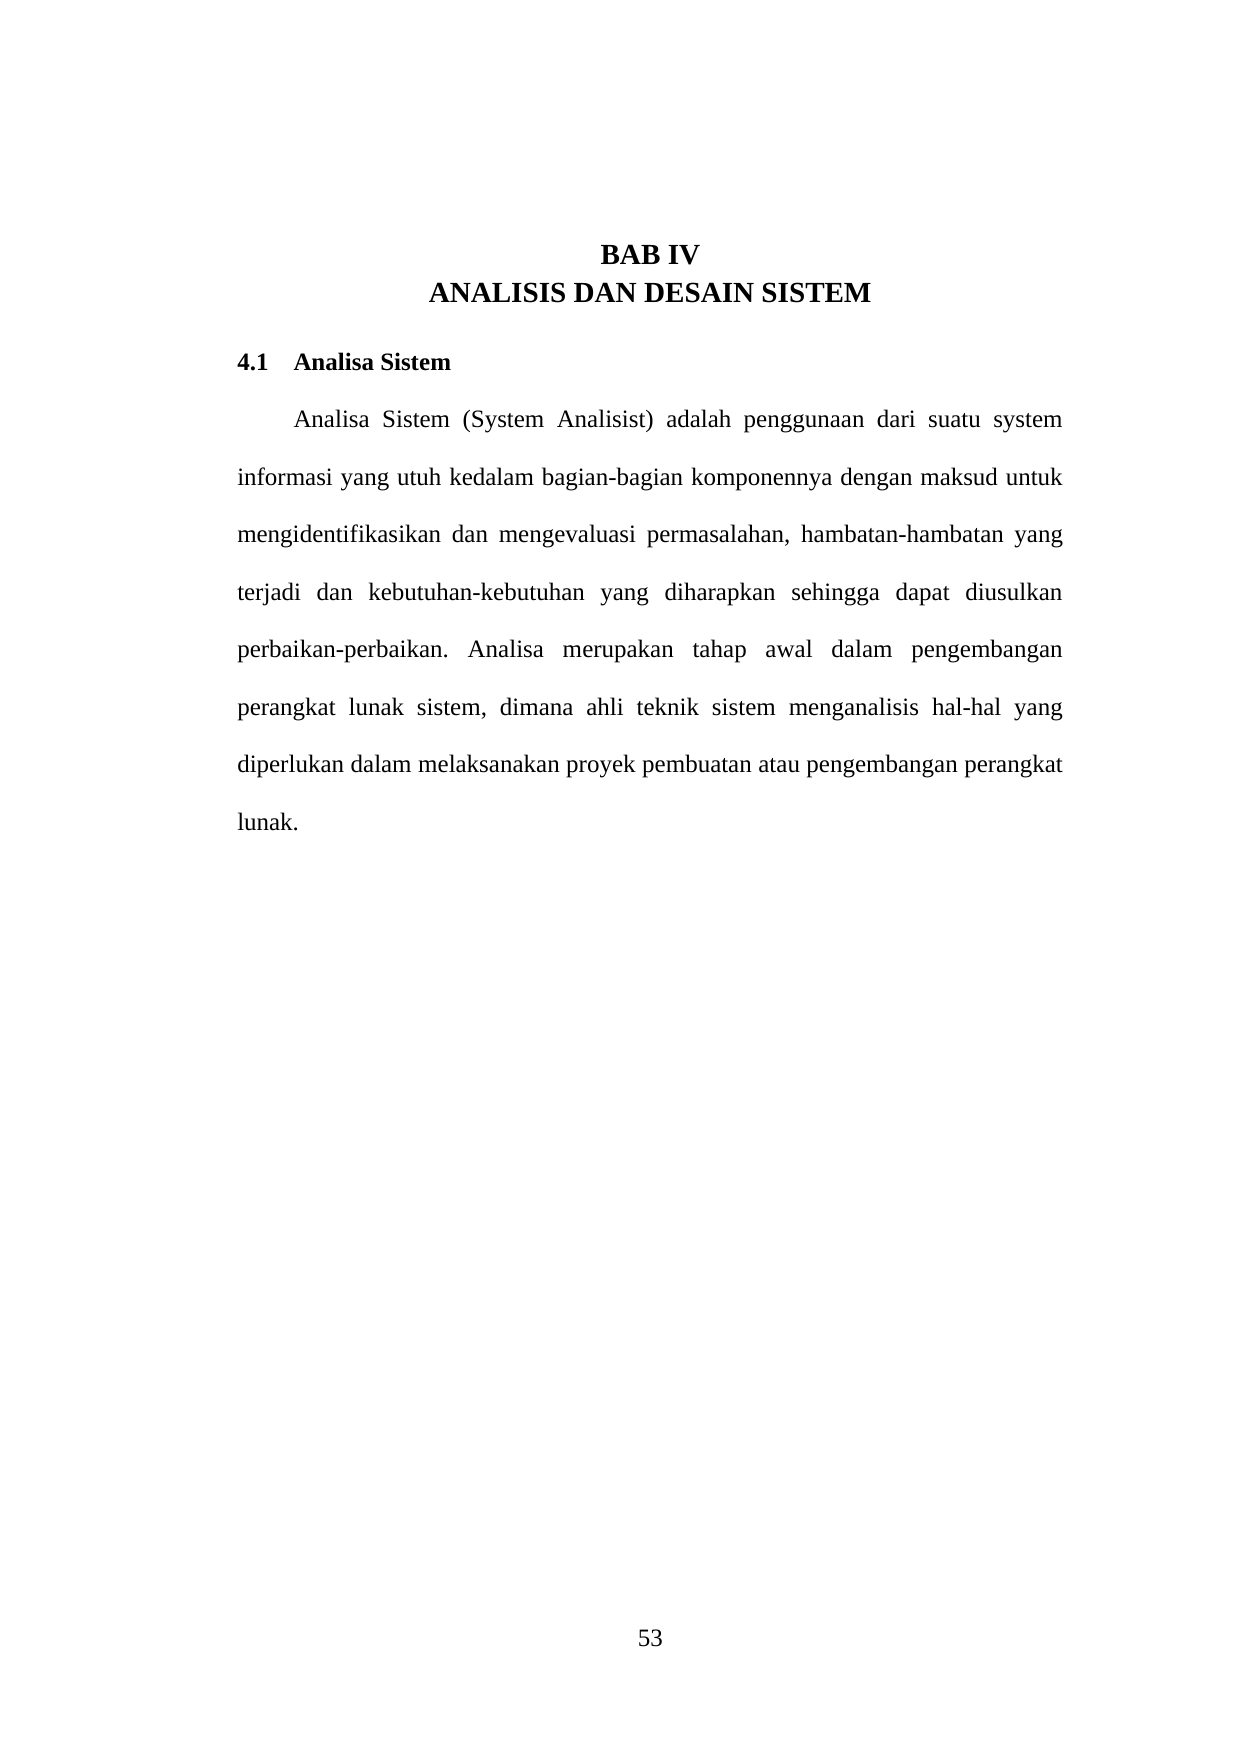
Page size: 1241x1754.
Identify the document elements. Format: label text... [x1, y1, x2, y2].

text Analisa Sistem (System Analisist) adalah penggunaan dari suatu system informasi yang utuh kedalam bagian-bagian komponennya dengan maksud untuk mengidentifikasikan dan mengevaluasi permasalahan, hambatan-hambatan yang terjadi dan kebutuhan-kebutuhan yang diharapkan sehingga dapat diusulkan perbaikan-perbaikan. Analisa merupakan tahap awal dalam pengembangan perangkat lunak sistem, dimana ahli teknik sistem menganalisis hal-hal yang diperlukan dalam melaksanakan proyek pembuatan atau pengembangan perangkat lunak. [237, 404, 1063, 836]
text BAB IV [237, 237, 1063, 271]
subtitle Analisa Sistem [237, 347, 1063, 376]
text ANALISIS DAN DESAIN SISTEM [237, 276, 1063, 309]
